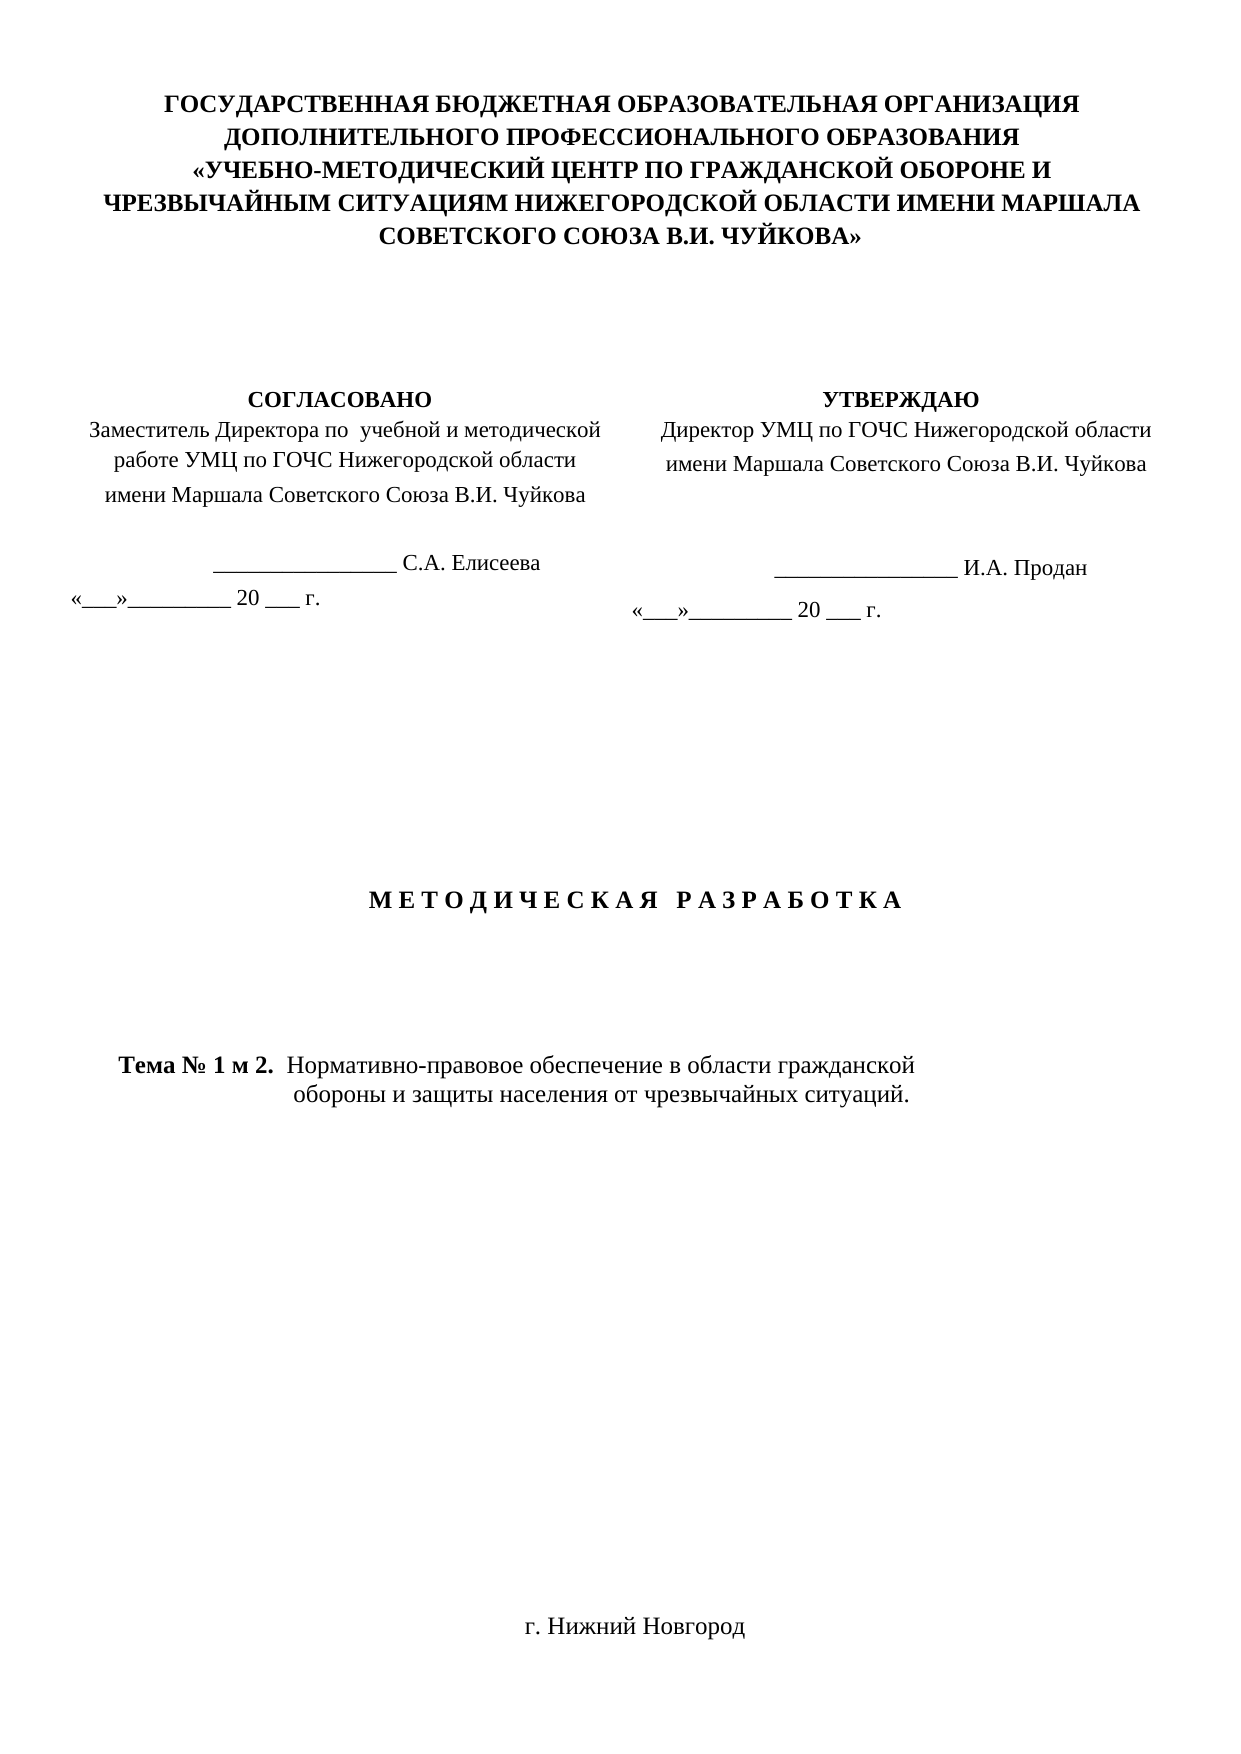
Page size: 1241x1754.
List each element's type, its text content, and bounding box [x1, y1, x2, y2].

text М Е Т О Д И Ч Е С К А Я Р А З Р А Б О Т К А [118, 885, 1152, 914]
table_cell УТВЕРЖДАЮ Директор УМЦ по ГОЧС Нижегородской области имени Маршала Советского Союза В.И. Чуйкова ________________ И.А. Продан «___»_________ 20 ___ г. [620, 386, 1181, 626]
text Тема № 1 м 2. Нормативно-правовое обеспечение в области гражданской [118, 1050, 1149, 1079]
table_cell СОГЛАСОВАНО Заместитель Директора по учебной и методической работе УМЦ по ГОЧС Нижегородской области имени Маршала Советского Союза В.И. Чуйкова ________________ С.А. Елисеева «___»_________ 20 ___ г. [59, 386, 620, 626]
text обороны и защиты населения от чрезвычайных ситуаций. [118, 1079, 1149, 1108]
table_header ГОСУДАРСТВЕННАЯ БЮДЖЕТНАЯ ОБРАЗОВАТЕЛЬНАЯ ОРГАНИЗАЦИЯ ДОПОЛНИТЕЛЬНОГО ПРОФЕССИОНАЛЬНОГО ОБРАЗОВАНИЯ «УЧЕБНО-МЕТОДИЧЕСКИЙ ЦЕНТР ПО ГРАЖДАНСКОЙ ОБОРОНЕ И ЧРЕЗВЫЧАЙНЫМ СИТУАЦИЯМ НИЖЕГОРОДСКОЙ ОБЛАСТИ ИМЕНИ МАРШАЛА СОВЕТСКОГО СОЮЗА В.И. ЧУЙКОВА» [59, 89, 1181, 386]
text г. Нижний Новгород [118, 1611, 1152, 1640]
